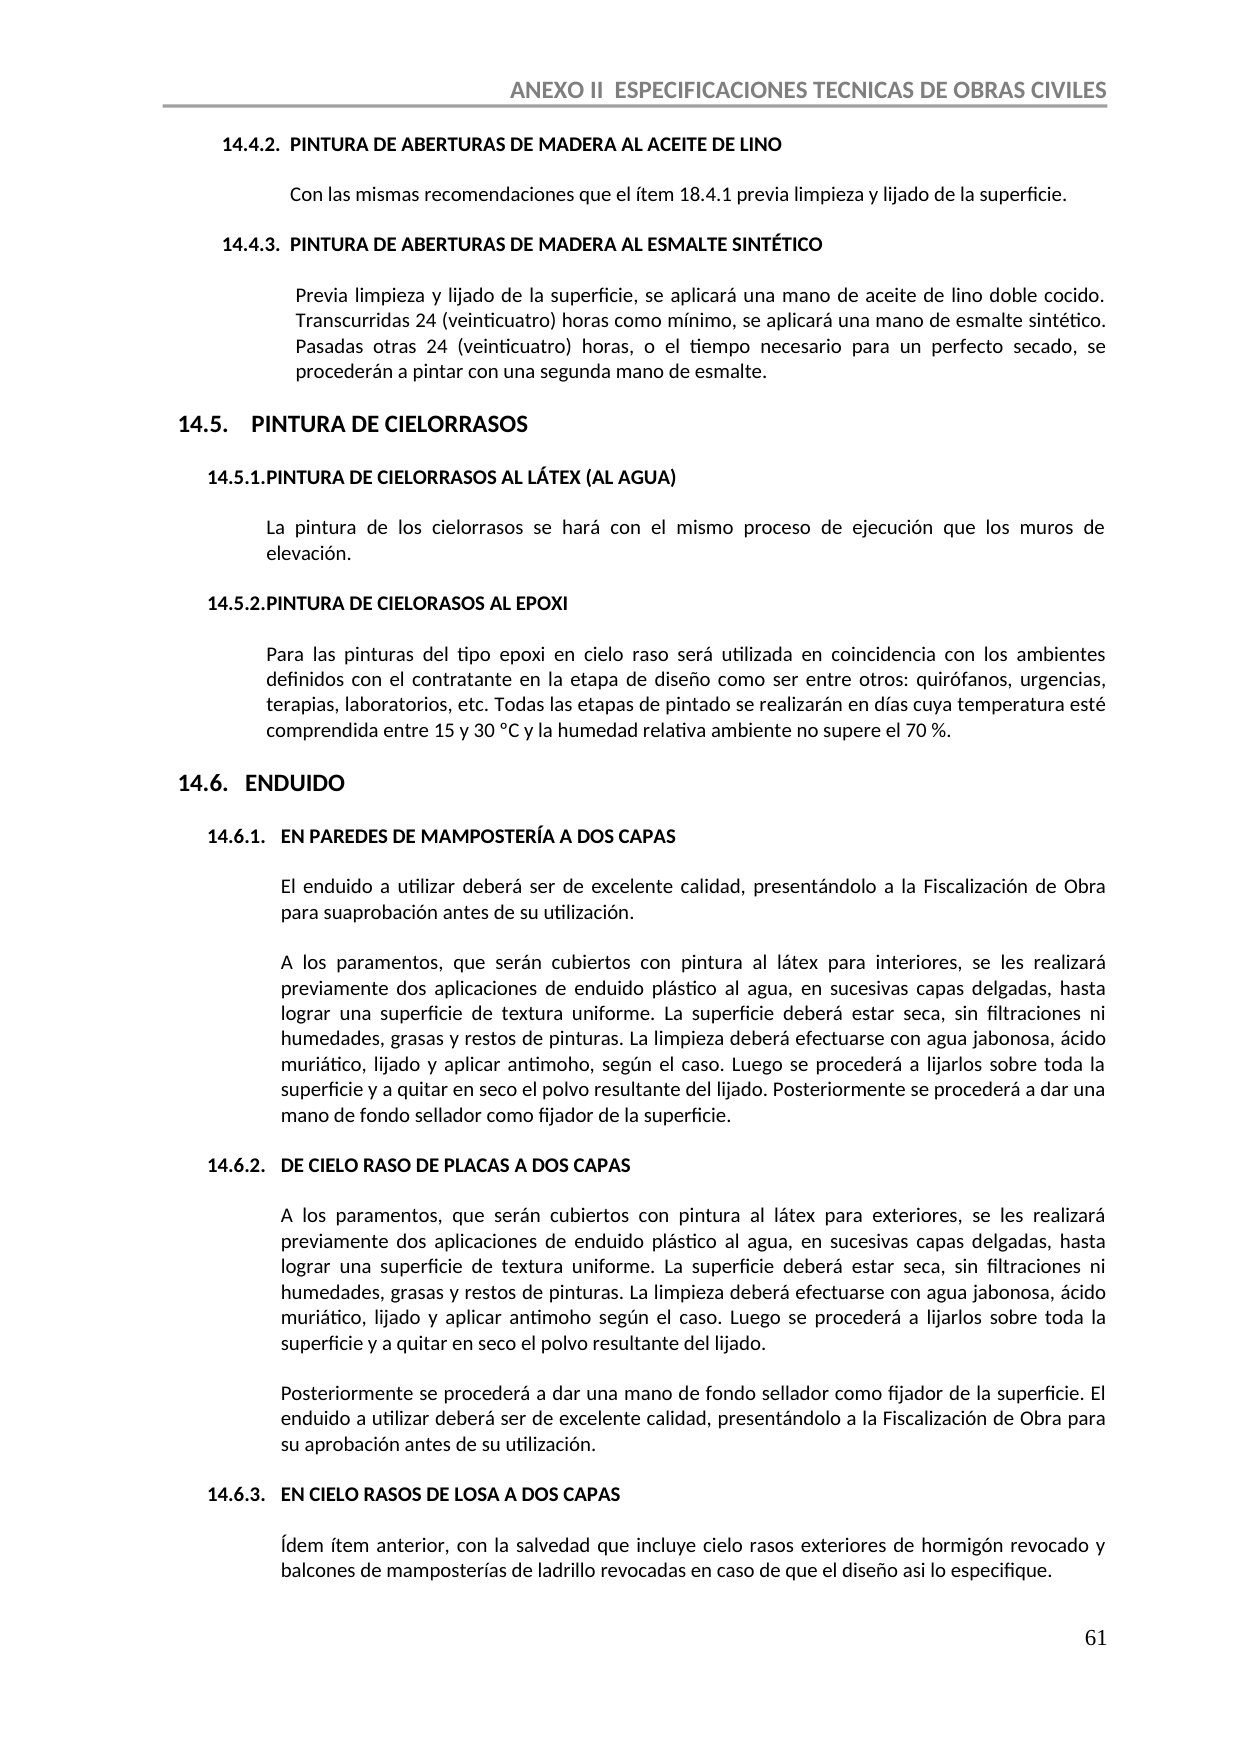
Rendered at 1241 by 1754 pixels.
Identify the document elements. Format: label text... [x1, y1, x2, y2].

text A los paramentos, que serán cubiertos con pintura al látex para exteriores, se les realizará previamente dos aplicaciones de enduido plástico al agua, en sucesivas capas delgadas, hasta lograr una superficie de textura uniforme. La superficie deberá estar seca, sin filtraciones ni humedades, grasas y restos de pinturas. La limpieza deberá efectuarse con agua jabonosa, ácido muriático, lijado y aplicar antimoho según el caso. Luego se procederá a lijarlos sobre toda la superficie y a quitar en seco el polvo resultante del lijado. [281, 1203, 1107, 1355]
list EN PAREDES DE MAMPOSTERÍA A DOS CAPAS [207, 823, 1107, 848]
list PINTURA DE ABERTURAS DE MADERA AL ESMALTE SINTÉTICO [222, 232, 1107, 257]
list Previa limpieza y lijado de la superficie, se aplicará una mano de aceite de lino doble cocido. Transcurridas 24 (veinticuatro) horas como mínimo, se aplicará una mano de esmalte sintético. Pasadas otras 24 (veinticuatro) horas, o el tiempo necesario para un perfecto secado, se procederán a pintar con una segunda mano de esmalte. [295, 282, 1107, 384]
list DE CIELO RASO DE PLACAS A DOS CAPAS [207, 1152, 1107, 1178]
list EN CIELO RASOS DE LOSA A DOS CAPAS [207, 1481, 1107, 1507]
text Ídem ítem anterior, con la salvedad que incluye cielo rasos exteriores de hormigón revocado y balcones de mamposterías de ladrillo revocadas en caso de que el diseño asi lo especifique. [281, 1532, 1107, 1583]
list PINTURA DE ABERTURAS DE MADERA AL ACEITE DE LINO [222, 131, 1107, 156]
text Posteriormente se procederá a dar una mano de fondo sellador como fijador de la superficie. El enduido a utilizar deberá ser de excelente calidad, presentándolo a la Fiscalización de Obra para su aprobación antes de su utilización. [281, 1380, 1107, 1456]
list PINTURA DE CIELORRASOS AL LÁTEX (AL AGUA) [207, 464, 1107, 489]
list Con las mismas recomendaciones que el ítem 18.4.1 previa limpieza y lijado de la superficie. [290, 181, 1107, 207]
list PINTURA DE CIELORASOS AL EPOXI [207, 590, 1107, 616]
list PINTURA DE CIELORRASOS [177, 409, 1107, 439]
list La pintura de los cielorrasos se hará con el mismo proceso de ejecución que los muros de elevación. [266, 514, 1107, 565]
text El enduido a utilizar deberá ser de excelente calidad, presentándolo a la Fiscalización de Obra para suaprobación antes de su utilización. [281, 873, 1107, 924]
list Para las pinturas del tipo epoxi en cielo raso será utilizada en coincidencia con los ambientes definidos con el contratante en la etapa de diseño como ser entre otros: quirófanos, urgencias, terapias, laboratorios, etc. Todas las etapas de pintado se realizarán en días cuya temperatura esté comprendida entre 15 y 30 ºC y la humedad relativa ambiente no supere el 70 %. [266, 641, 1107, 742]
text A los paramentos, que serán cubiertos con pintura al látex para interiores, se les realizará previamente dos aplicaciones de enduido plástico al agua, en sucesivas capas delgadas, hasta lograr una superficie de textura uniforme. La superficie deberá estar seca, sin filtraciones ni humedades, grasas y restos de pinturas. La limpieza deberá efectuarse con agua jabonosa, ácido muriático, lijado y aplicar antimoho, según el caso. Luego se procederá a lijarlos sobre toda la superficie y a quitar en seco el polvo resultante del lijado. Posteriormente se procederá a dar una mano de fondo sellador como fijador de la superficie. [281, 949, 1107, 1127]
list ENDUIDO [177, 767, 1107, 798]
